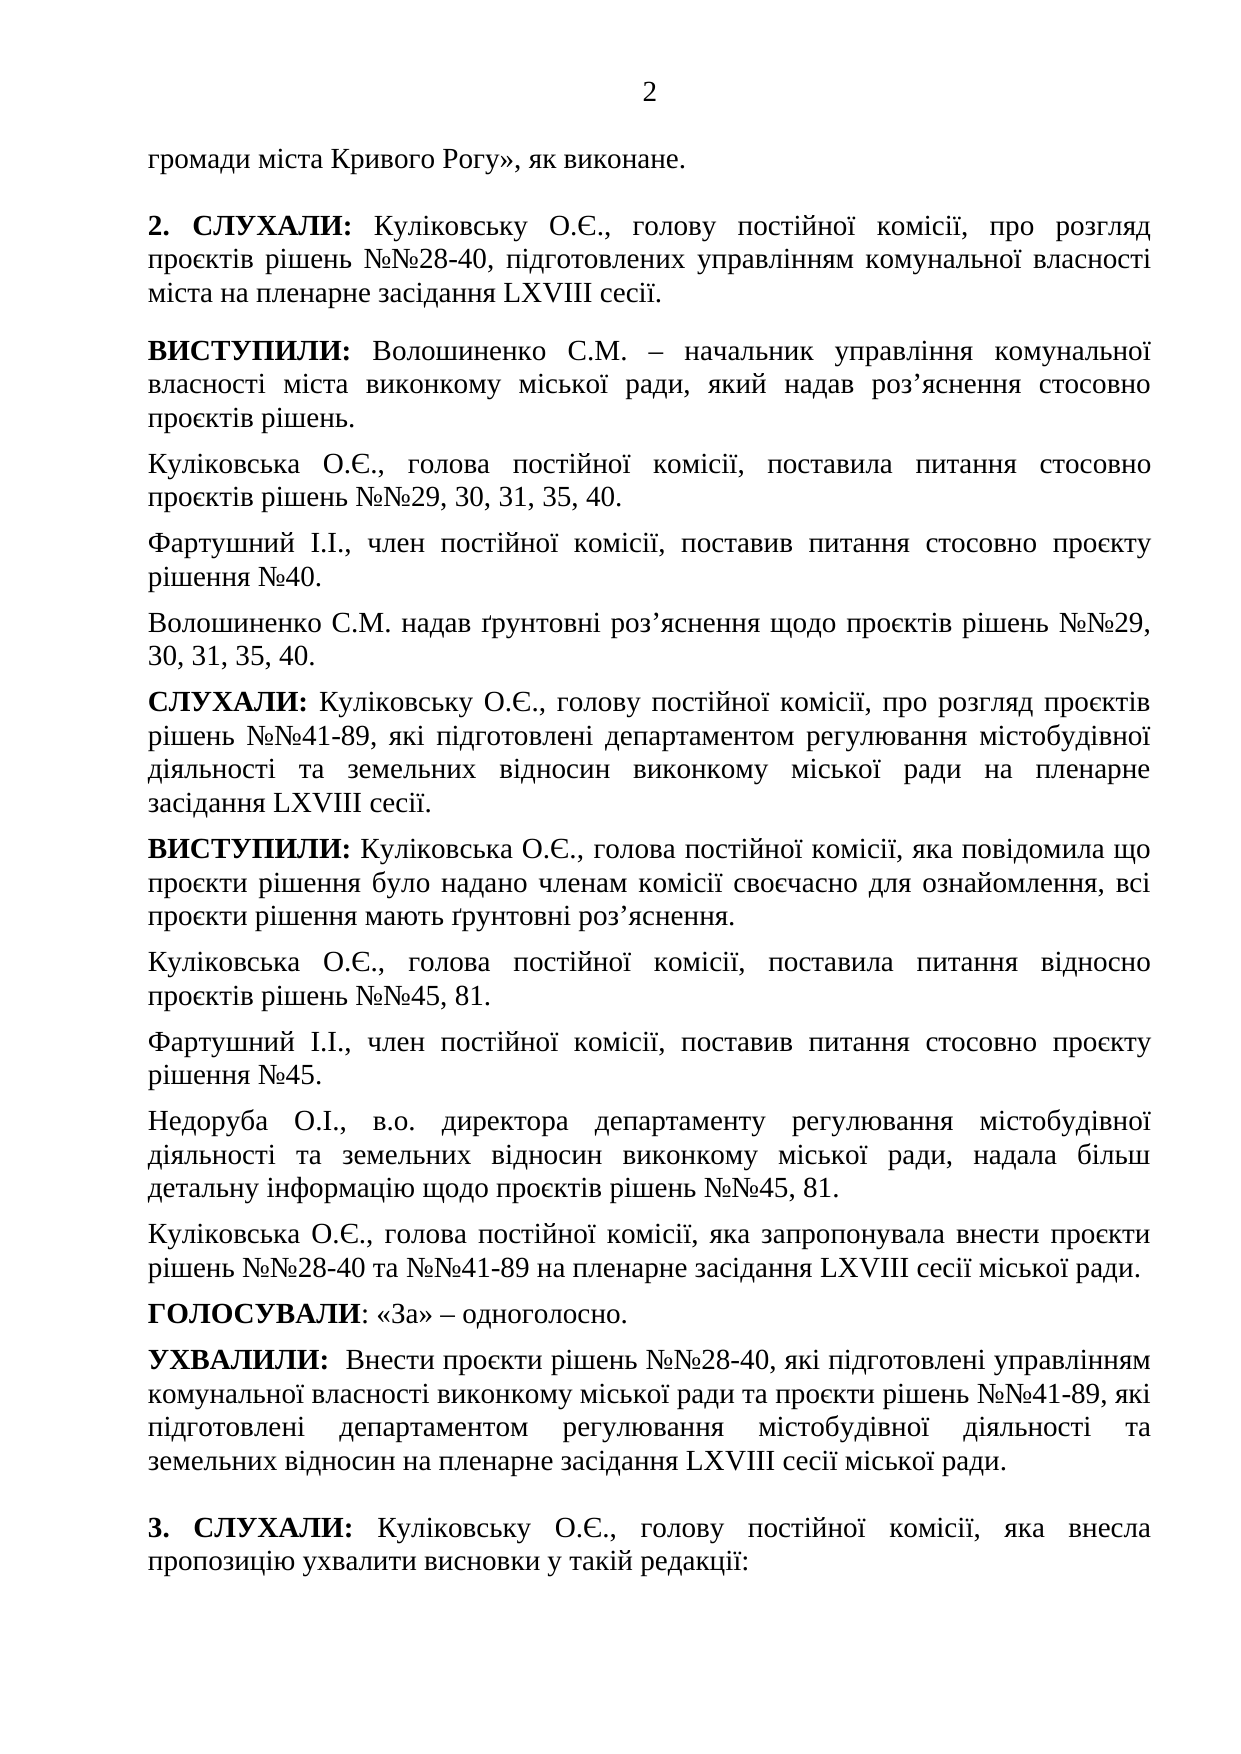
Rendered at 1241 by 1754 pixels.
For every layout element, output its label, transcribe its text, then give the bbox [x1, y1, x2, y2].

text СЛУХАЛИ: Куліковську О.Є., голову постійної комісії, про розгляд проєктів рішень №№41-89, які підготовлені департаментом регулювання містобудівної діяльності та земельних відносин виконкому міської ради на пленарне засідання LXVІІІ сесії. [148, 684, 1152, 819]
text ГОЛОСУВАЛИ: «За» – одноголосно. [148, 1296, 1152, 1330]
list 3. СЛУХАЛИ: Куліковську О.Є., голову постійної комісії, яка внесла пропозицію ухвалити висновки у такій редакції: [148, 1510, 1152, 1577]
text Недоруба О.І., в.о. директора департаменту регулювання містобудівної діяльності та земельних відносин виконкому міської ради, надала більш детальну інформацію щодо проєктів рішень №№45, 81. [148, 1103, 1152, 1204]
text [148, 141, 1152, 174]
list СЛУХАЛИ: Куліковську О.Є., голову постійної комісії, про розгляд проєктів рішень №№28-40, підготовлених управлінням комунальної власності міста на пленарне засідання LXVІІІ сесії. [148, 208, 1152, 308]
text Фартушний І.І., член постійної комісії, поставив питання стосовно проєкту рішення №45. [148, 1024, 1152, 1091]
text Куліковська О.Є., голова постійної комісії, поставила питання стосовно проєктів рішень №№29, 30, 31, 35, 40. [148, 446, 1152, 513]
text Фартушний І.І., член постійної комісії, поставив питання стосовно проєкту рішення №40. [148, 525, 1152, 592]
list Куліковська О.Є., голова постійної комісії, яка запропонувала внести проєкти рішень №№28-40 та №№41-89 на пленарне засідання LXVІІІ сесії міської ради. [148, 1217, 1152, 1284]
list УХВАЛИЛИ: Внести проєкти рішень №№28-40, які підготовлені управлінням комунальної власності виконкому міської ради та проєкти рішень №№41-89, які підготовлені департаментом регулювання містобудівної діяльності та земельних відносин на пленарне засідання LXVІІІ сесії міської ради. [148, 1342, 1152, 1476]
list Волошиненко С.М. надав ґрунтовні роз’яснення щодо проєктів рішень №№29, 30, 31, 35, 40. [148, 605, 1152, 672]
text ВИСТУПИЛИ: Волошиненко С.М. – начальник управління комунальної власності міста виконкому міської ради, який надав роз’яснення стосовно проєктів рішень. [148, 333, 1152, 433]
text Куліковська О.Є., голова постійної комісії, поставила питання відносно проєктів рішень №№45, 81. [148, 944, 1152, 1011]
text ВИСТУПИЛИ: Куліковська О.Є., голова постійної комісії, яка повідомила що проєкти рішення було надано членам комісії своєчасно для ознайомлення, всі проєкти рішення мають ґрунтовні роз’яснення. [148, 831, 1152, 932]
